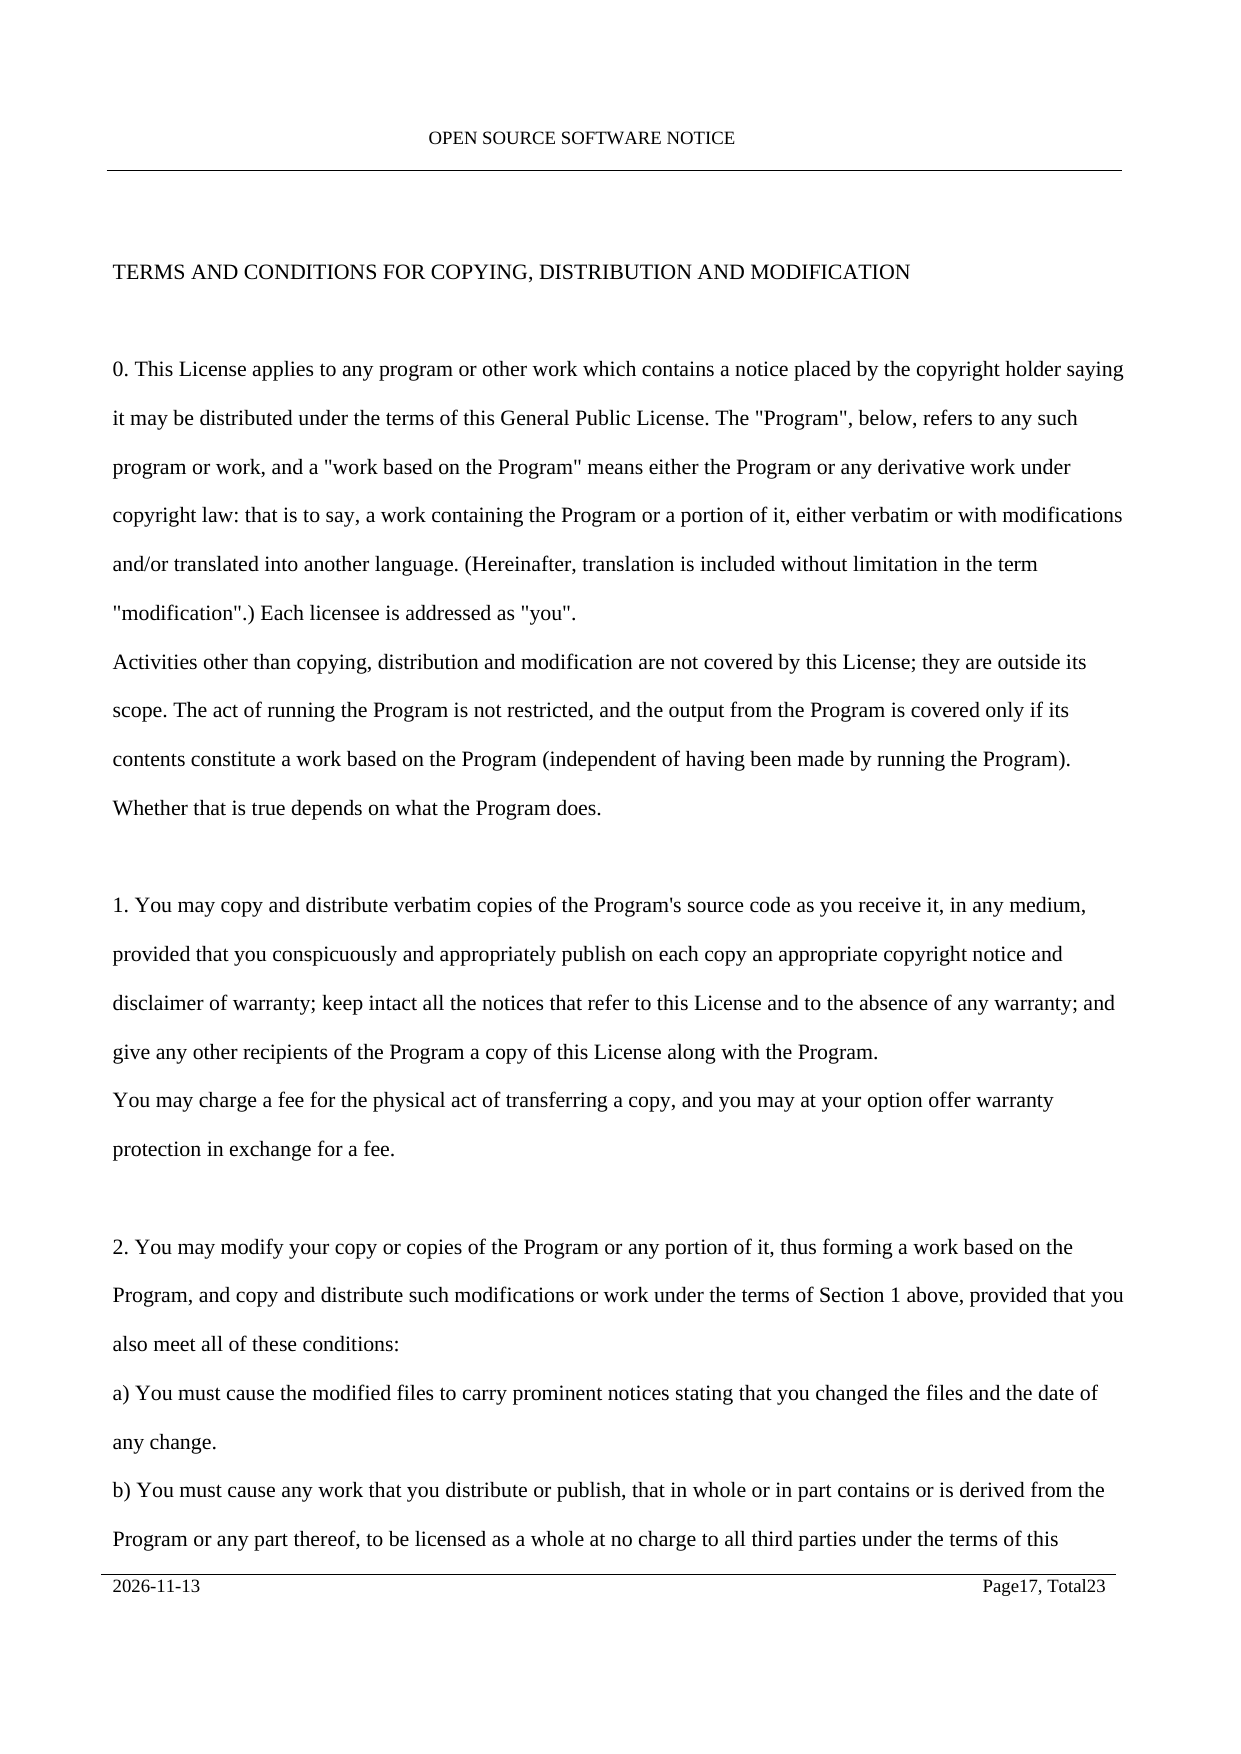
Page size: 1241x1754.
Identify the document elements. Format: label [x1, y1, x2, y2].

text [112, 206, 1128, 1555]
